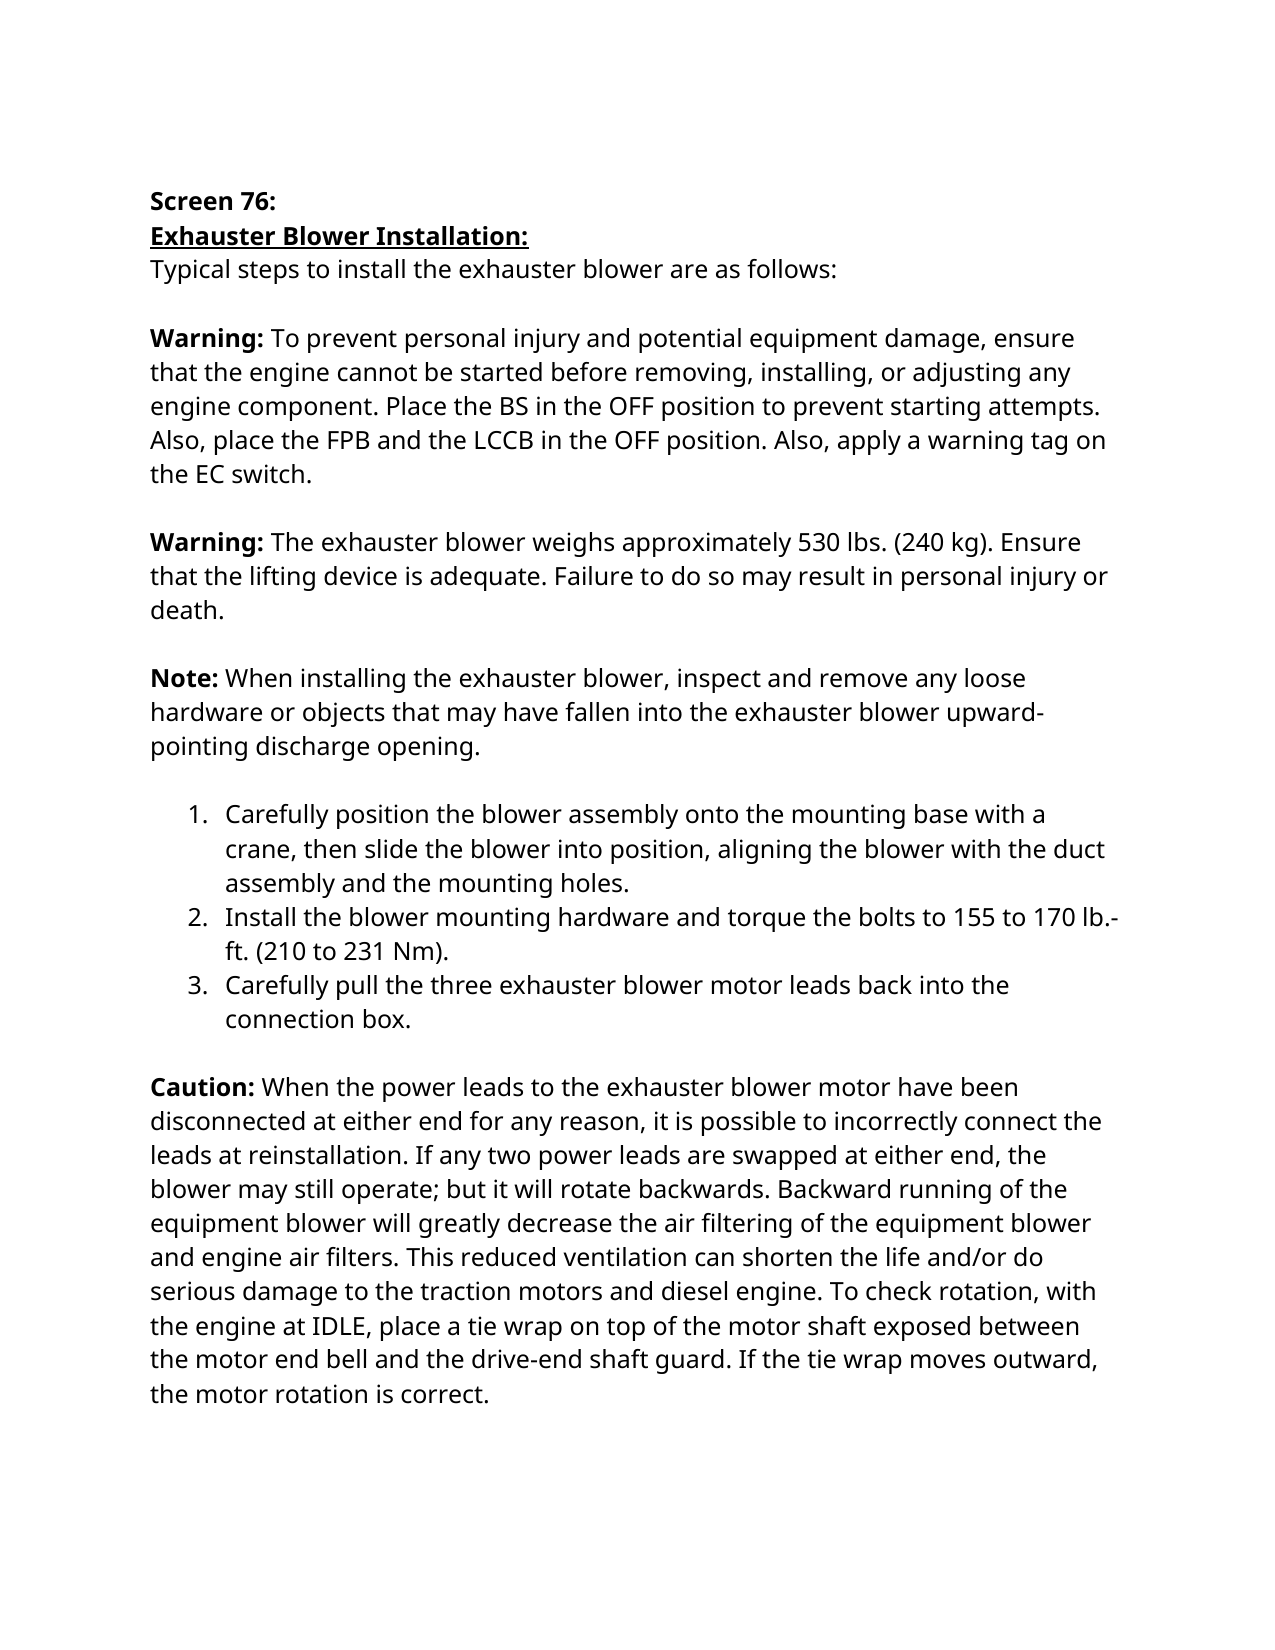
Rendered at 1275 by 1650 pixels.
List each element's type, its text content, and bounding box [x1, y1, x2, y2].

text Note: When installing the exhauster blower, inspect and remove any loose hardware or objects that may have fallen into the exhauster blower upward-pointing discharge opening. [150, 661, 1125, 763]
list Carefully pull the three exhauster blower motor leads back into the connection box. [187, 967, 1125, 1036]
text Warning: To prevent personal injury and potential equipment damage, ensure that the engine cannot be started before removing, installing, or adjusting any engine component. Place the BS in the OFF position to prevent starting attempts. Also, place the FPB and the LCCB in the OFF position. Also, apply a warning tag on the EC switch. [150, 320, 1125, 491]
text Typical steps to install the exhauster blower are as follows: [150, 252, 1125, 286]
list Install the blower mounting hardware and torque the bolts to 155 to 170 lb.-ft. (210 to 231 Nm). [187, 899, 1125, 967]
list Carefully position the blower assembly onto the mounting base with a crane, then slide the blower into position, aligning the blower with the duct assembly and the mounting holes. [187, 797, 1125, 899]
text Screen 76: [150, 184, 1125, 218]
text Exhauster Blower Installation: [150, 218, 1125, 252]
text Warning: The exhauster blower weighs approximately 530 lbs. (240 kg). Ensure that the lifting device is adequate. Failure to do so may result in personal injury or death. [150, 525, 1125, 627]
text Caution: When the power leads to the exhauster blower motor have been disconnected at either end for any reason, it is possible to incorrectly connect the leads at reinstallation. If any two power leads are swapped at either end, the blower may still operate; but it will rotate backwards. Backward running of the equipment blower will greatly decrease the air filtering of the equipment blower and engine air filters. This reduced ventilation can shorten the life and/or do serious damage to the traction motors and diesel engine. To check rotation, with the engine at IDLE, place a tie wrap on top of the motor shaft exposed between the motor end bell and the drive-end shaft guard. If the tie wrap moves outward, the motor rotation is correct. [150, 1070, 1125, 1410]
